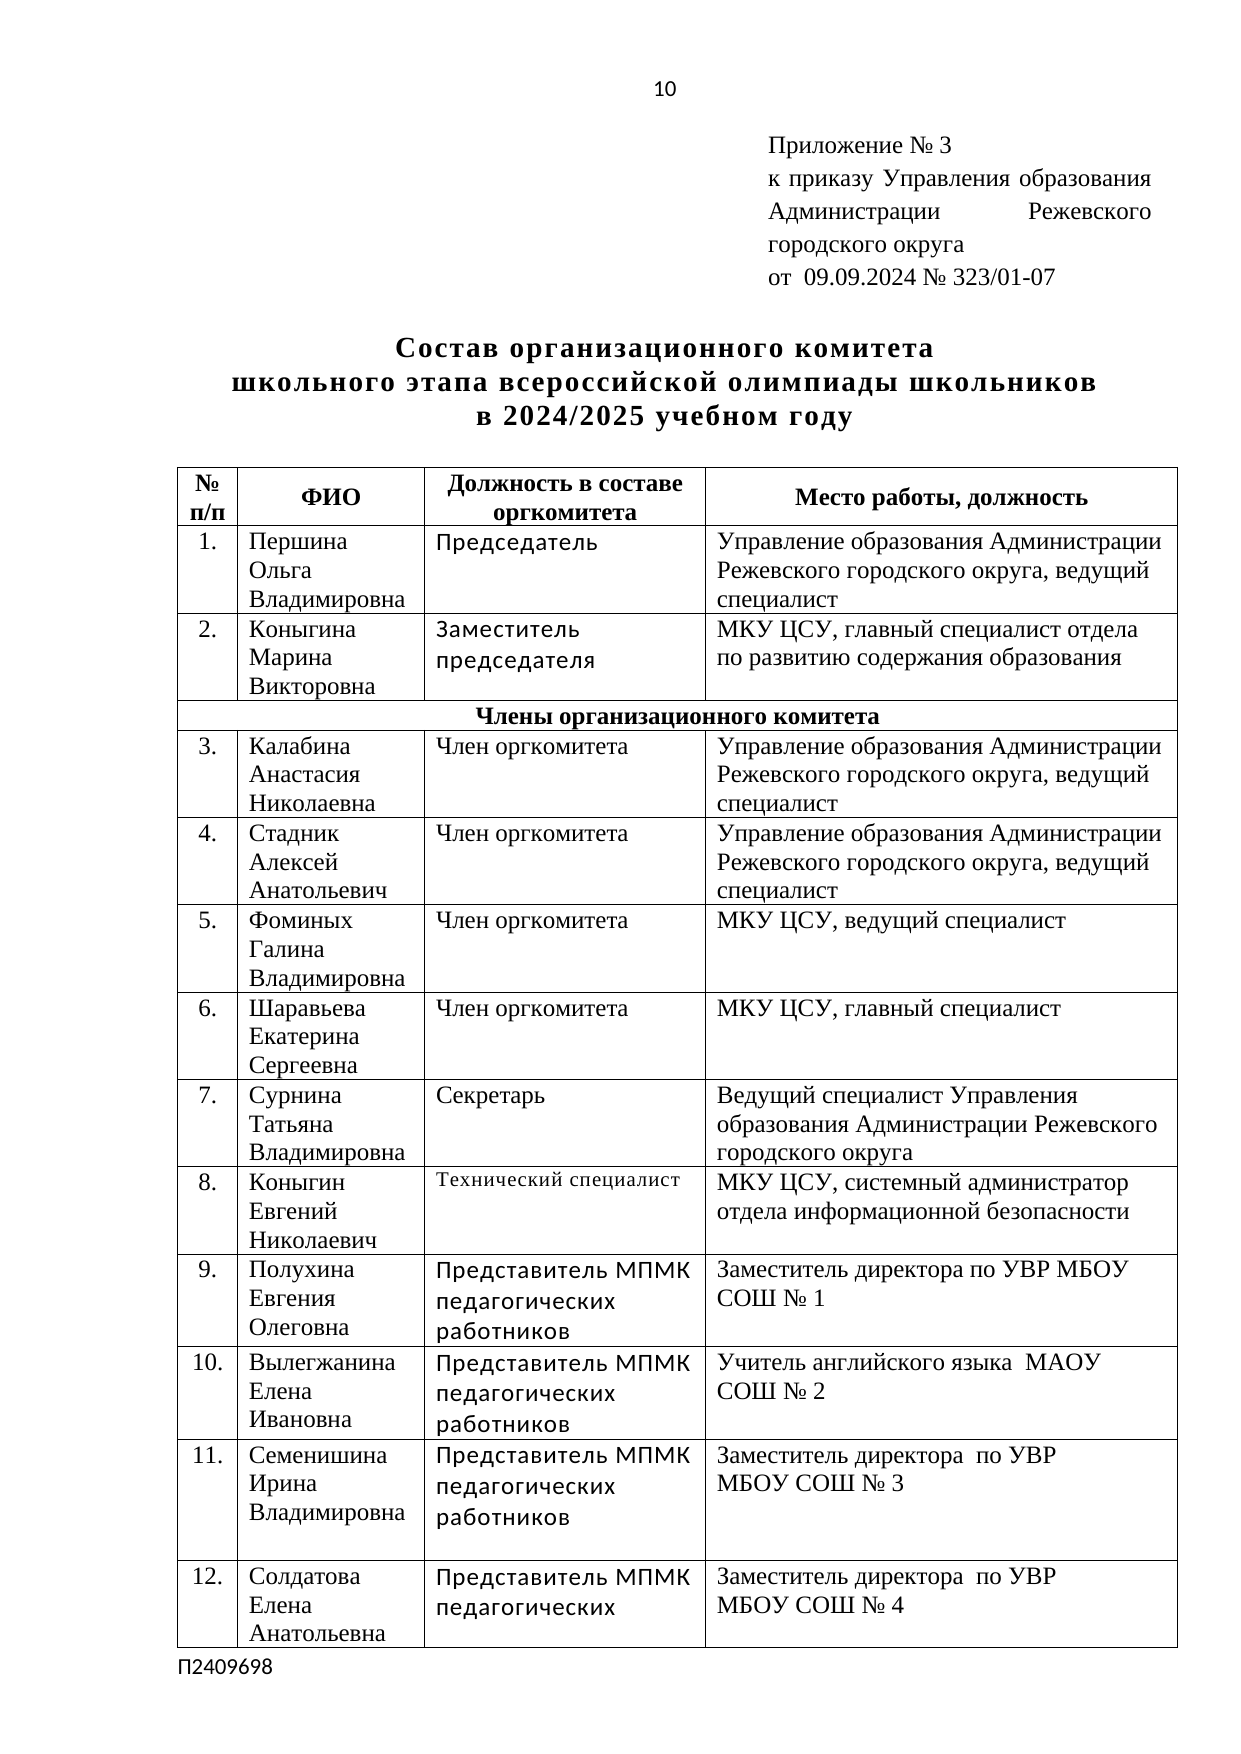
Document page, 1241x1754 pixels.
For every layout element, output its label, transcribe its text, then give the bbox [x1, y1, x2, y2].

table_cell 6. [178, 993, 237, 1079]
table_header Место работы, должность [706, 468, 1177, 525]
table_cell Коныгин Евгений Николаевич [238, 1167, 424, 1253]
table_cell Фоминых Галина Владимировна [238, 905, 424, 992]
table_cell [425, 1440, 705, 1560]
table_cell Ведущий специалист Управления образования Администрации Режевского городского округа [706, 1080, 1177, 1166]
table_cell Сурнина Татьяна Владимировна [238, 1080, 424, 1166]
table_cell Управление образования Администрации Режевского городского округа, ведущий специалист [706, 526, 1177, 613]
table_cell Учитель английского языка МАОУ СОШ № 2 [706, 1347, 1177, 1439]
table_header Должность в составе оргкомитета [425, 468, 705, 525]
table_cell Управление образования Администрации Режевского городского округа, ведущий специалист [706, 818, 1177, 904]
text в 2024/2025 учебном году [177, 398, 1152, 431]
table_cell 2. [178, 614, 237, 700]
table_cell Член оргкомитета [425, 731, 705, 817]
table_cell Заместитель председателя [425, 614, 705, 700]
table_cell МКУ ЦСУ, ведущий специалист [706, 905, 1177, 992]
table_cell Шаравьева Екатерина Сергеевна [238, 993, 424, 1079]
table_cell Представитель МПМК педагогических работников [425, 1347, 705, 1439]
table_cell 5. [178, 905, 237, 992]
table_cell Член оргкомитета [425, 818, 705, 904]
text школьного этапа всероссийской олимпиады школьников [177, 364, 1152, 398]
table_cell Семенишина Ирина Владимировна [238, 1440, 424, 1560]
table_cell Члены организационного комитета [178, 701, 1177, 730]
table_cell Заместитель директора по УВР МБОУ СОШ № 3 [706, 1440, 1177, 1560]
table_header ФИО [238, 468, 424, 525]
text Состав организационного комитета [177, 331, 1152, 364]
table_cell Полухина Евгения Олеговна [238, 1255, 424, 1346]
table_cell Член оргкомитета [425, 993, 705, 1079]
table_cell Технический специалист [425, 1167, 705, 1253]
table_cell МКУ ЦСУ, системный администратор отдела информационной безопасности [706, 1167, 1177, 1253]
table_cell Управление образования Администрации Режевского городского округа, ведущий специалист [706, 731, 1177, 817]
table_cell 10. [178, 1347, 237, 1439]
table_cell Стадник Алексей Анатольевич [238, 818, 424, 904]
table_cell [706, 1561, 1177, 1647]
table_cell Секретарь [425, 1080, 705, 1166]
table_cell 4. [178, 818, 237, 904]
text Приложение № 3 [768, 130, 1152, 158]
table_header № п/п [178, 468, 237, 525]
text от 09.09.2024 № 323/01-07 [768, 262, 1152, 291]
table_cell 7. [178, 1080, 237, 1166]
table_cell 12. [178, 1561, 237, 1647]
table_cell МКУ ЦСУ, главный специалист [706, 993, 1177, 1079]
table_cell Коныгина Марина Викторовна [238, 614, 424, 700]
text к приказу Управления образования Администрации Режевского городского округа [768, 163, 1152, 258]
table_cell 3. [178, 731, 237, 817]
table_cell 1. [178, 526, 237, 613]
table_cell Калабина Анастасия Николаевна [238, 731, 424, 817]
table_cell Вылегжанина Елена Ивановна [238, 1347, 424, 1439]
table_cell Першина Ольга Владимировна [238, 526, 424, 613]
table_cell Солдатова Елена Анатольевна [238, 1561, 424, 1647]
table_cell 9. [178, 1255, 237, 1346]
table_cell Заместитель директора по УВР МБОУ СОШ № 1 [706, 1255, 1177, 1346]
table_cell Представитель МПМК педагогических работников [425, 1255, 705, 1346]
table_cell 11. [178, 1440, 237, 1560]
table_cell 8. [178, 1167, 237, 1253]
table_cell Член оргкомитета [425, 905, 705, 992]
table_cell Председатель [425, 526, 705, 613]
table_cell МКУ ЦСУ, главный специалист отдела по развитию содержания образования [706, 614, 1177, 700]
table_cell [425, 1561, 705, 1647]
